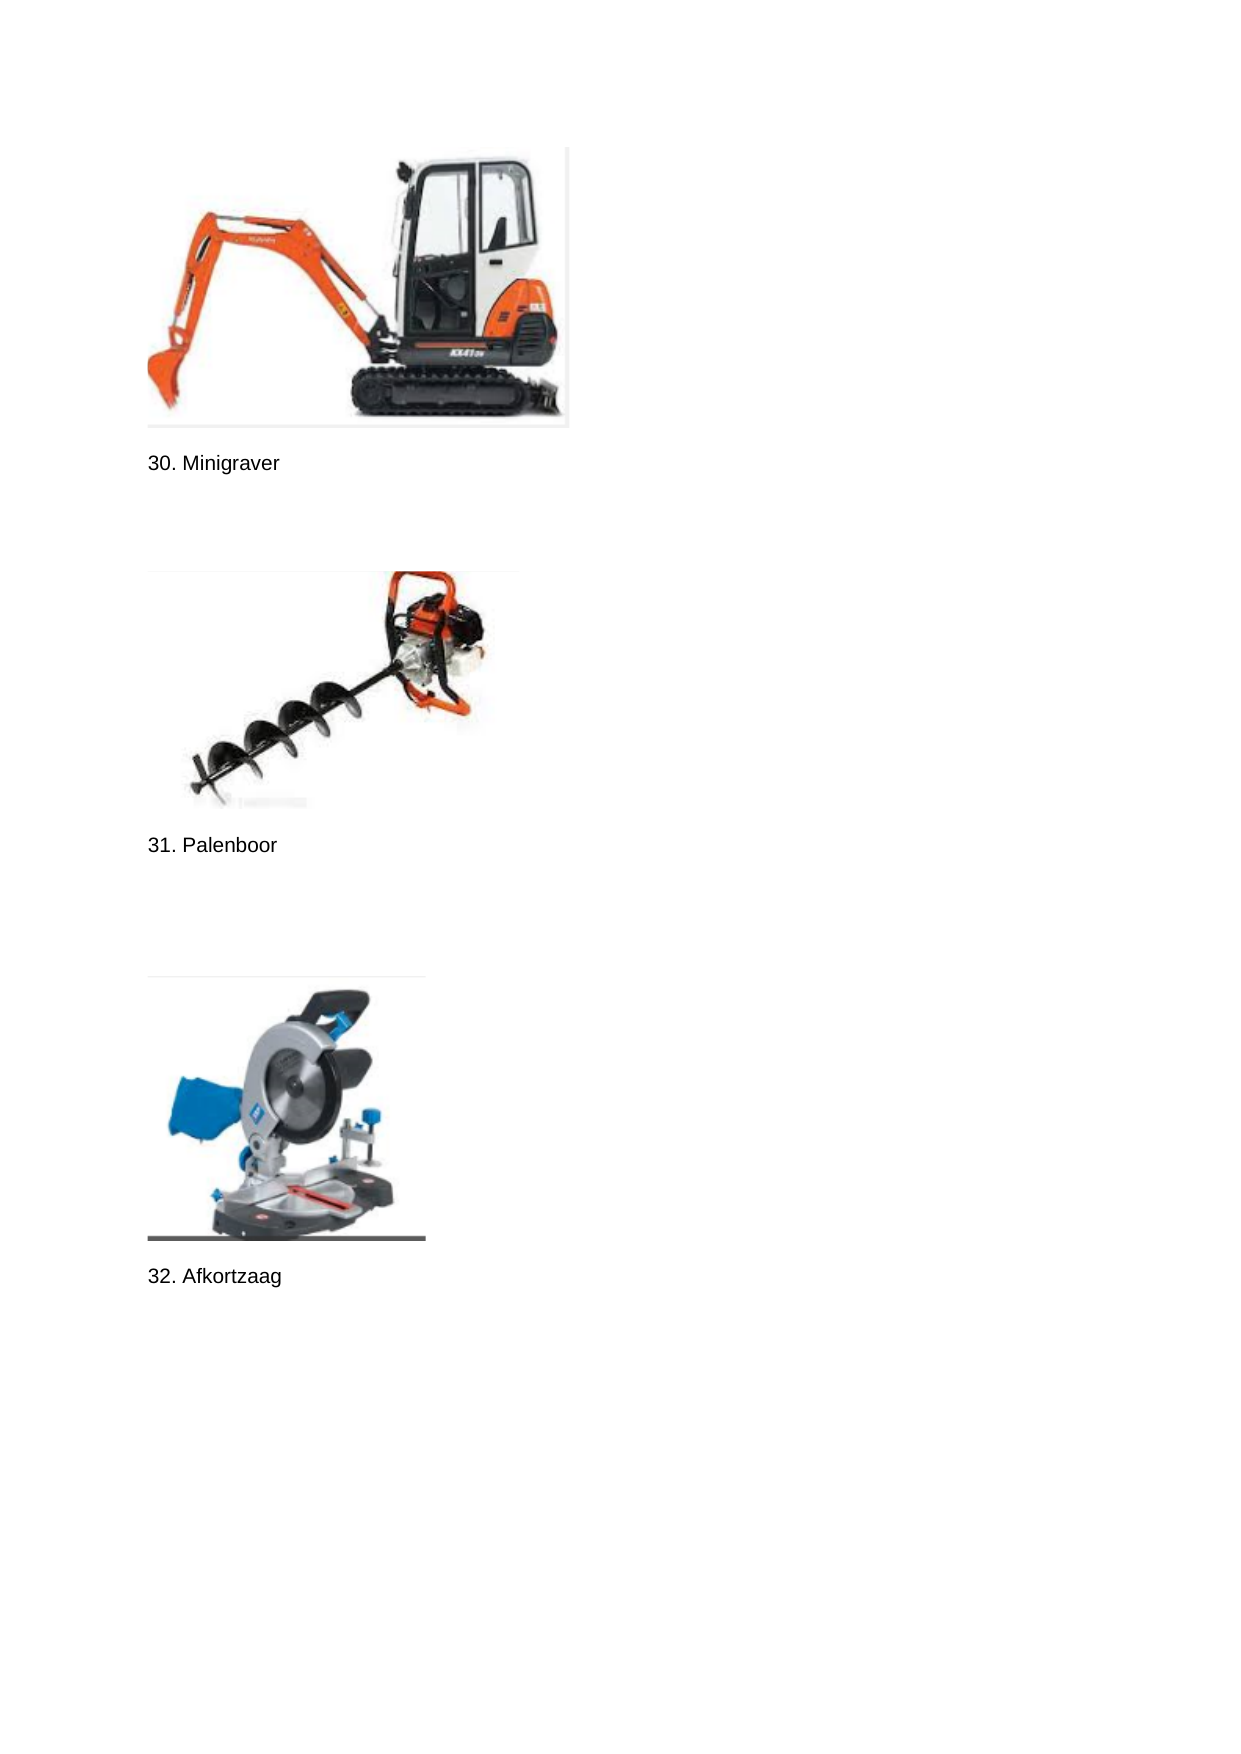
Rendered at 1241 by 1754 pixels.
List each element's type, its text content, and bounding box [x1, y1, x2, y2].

text 30. Minigraver [148, 451, 1093, 475]
picture [147, 571, 520, 809]
picture [147, 147, 570, 428]
text 31. Palenboor [148, 832, 1093, 856]
text 32. Afkortzaag [148, 1264, 1093, 1288]
picture [147, 976, 426, 1241]
